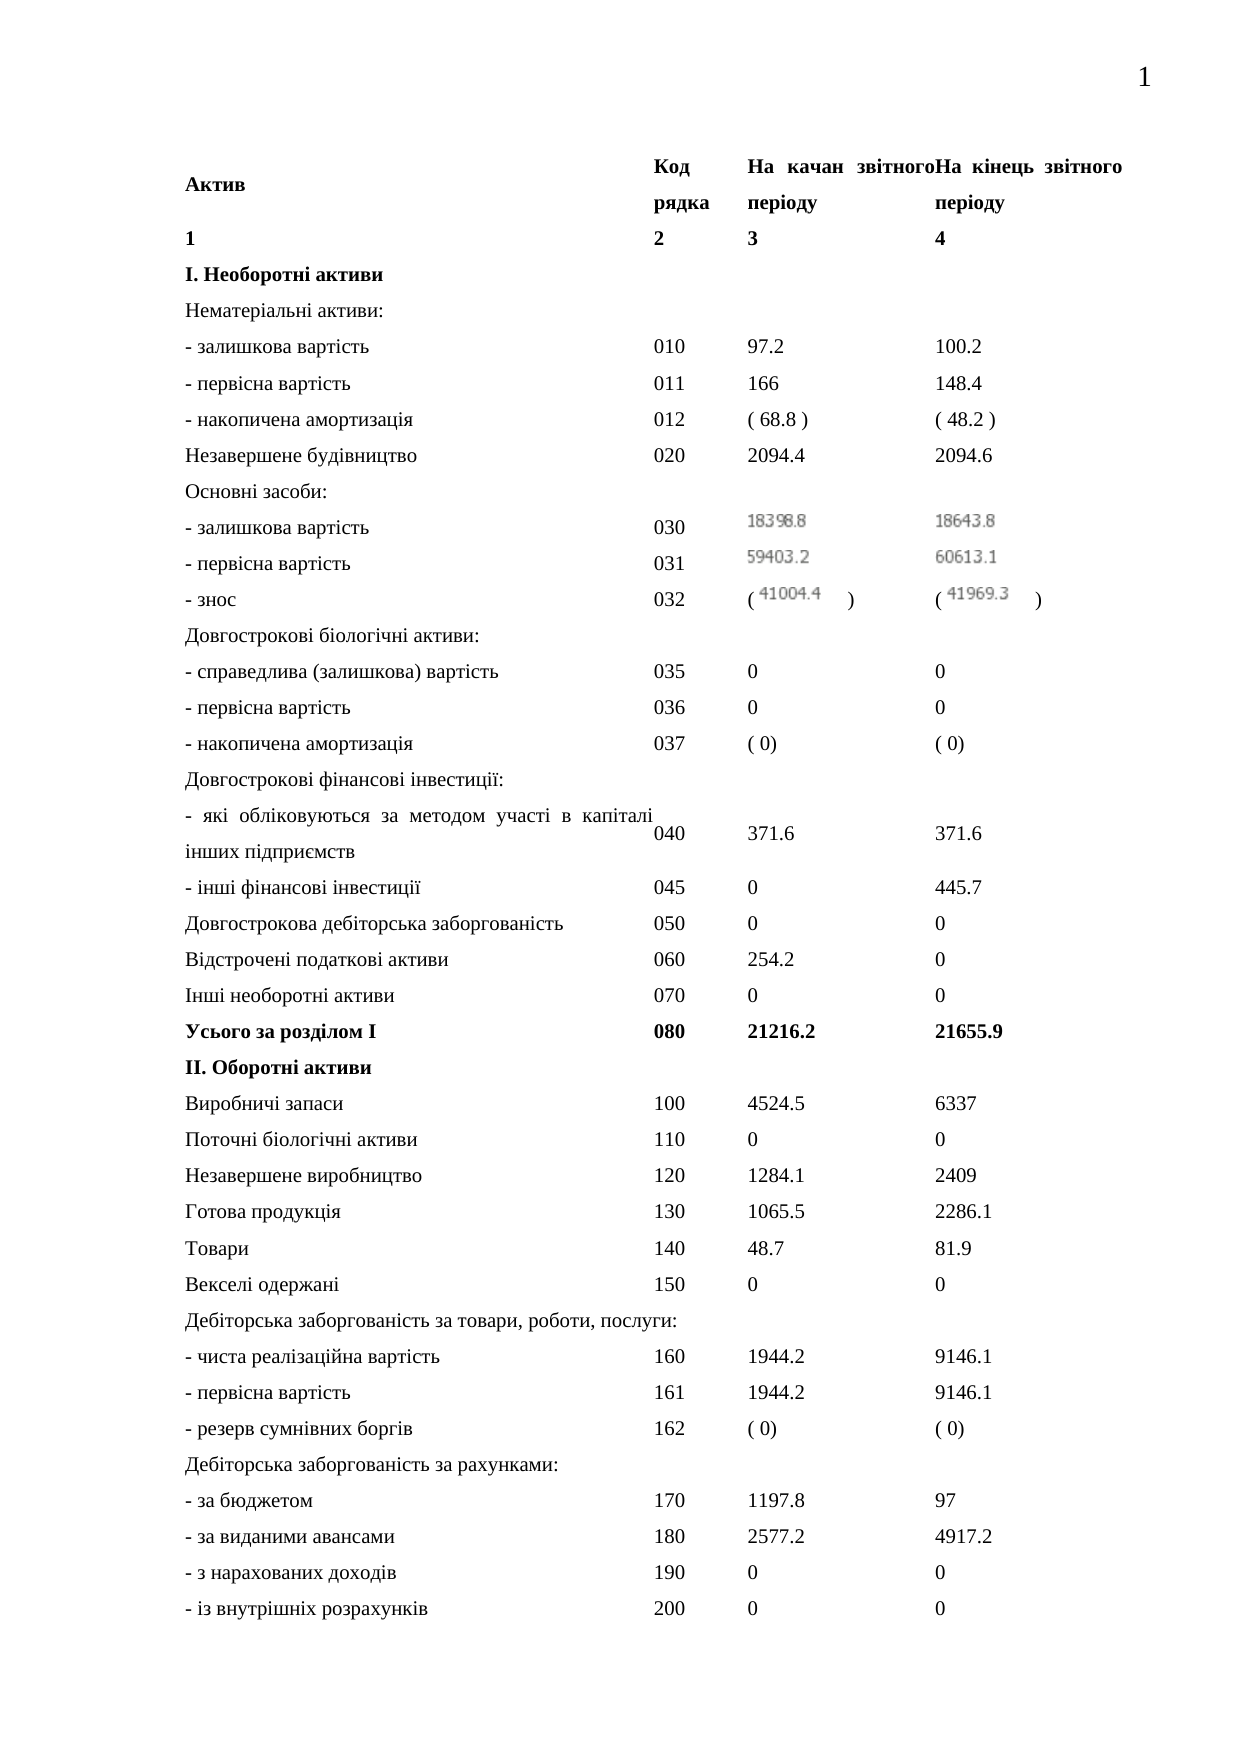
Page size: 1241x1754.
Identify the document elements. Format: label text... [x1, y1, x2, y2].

table_cell 170 [654, 1488, 747, 1524]
table_cell 080 [654, 1019, 747, 1055]
table_cell [935, 515, 1122, 551]
table_cell Поточні біологічні активи [185, 1127, 654, 1163]
table_cell Векселі одержані [185, 1271, 654, 1307]
table_cell 371.6 [748, 803, 935, 875]
picture [747, 550, 836, 570]
table_cell 21655.9 [935, 1019, 1122, 1055]
table_cell - первісна вартість [185, 695, 654, 731]
table_cell Незавершене будівництво [185, 443, 654, 478]
table_cell - первісна вартість [185, 1380, 654, 1416]
table_cell 21216.2 [748, 1019, 935, 1055]
table_cell I. Необоротні активи [185, 262, 1122, 298]
table_cell 0 [748, 1127, 935, 1163]
table_cell 020 [654, 443, 747, 478]
table_header Код рядка [654, 154, 747, 226]
table_cell 2409 [935, 1163, 1122, 1199]
picture [759, 587, 848, 606]
table_cell Усього за розділом I [185, 1019, 654, 1055]
table_cell 2577.2 [748, 1524, 935, 1560]
table_cell 97 [935, 1488, 1122, 1524]
table_cell - чиста реалізаційна вартість [185, 1344, 654, 1379]
table_cell - залишкова вартість [185, 334, 654, 370]
table_cell ( ) [935, 587, 1122, 623]
table_cell Довгострокова дебіторська заборгованість [185, 911, 654, 947]
table_cell [935, 551, 1122, 587]
table_cell 0 [748, 1271, 935, 1307]
table_cell 0 [935, 1127, 1122, 1163]
table_cell 100 [654, 1091, 747, 1127]
table_cell Незавершене виробництво [185, 1163, 654, 1199]
table_cell - інші фінансові інвестиції [185, 875, 654, 911]
table_cell - первісна вартість [185, 551, 654, 587]
table_cell 0 [935, 659, 1122, 695]
table_cell - резерв сумнівних боргів [185, 1416, 654, 1452]
table_cell 445.7 [935, 875, 1122, 911]
table_cell - знос [185, 587, 654, 623]
table_cell 2094.4 [748, 443, 935, 478]
table_cell 0 [935, 1271, 1122, 1307]
table_cell 160 [654, 1344, 747, 1379]
table_cell ( ) [748, 587, 935, 623]
table_cell - накопичена амортизація [185, 731, 654, 767]
table_cell 010 [654, 334, 747, 370]
table_cell - які обліковуються за методом участі в капіталі інших підприємств [185, 803, 654, 875]
table_header На кінець звітного періоду [935, 154, 1122, 226]
table_cell 2094.6 [935, 443, 1122, 478]
table_cell 0 [748, 659, 935, 695]
picture [747, 514, 836, 534]
table_cell 1944.2 [748, 1344, 935, 1379]
table_cell Дебіторська заборгованість за товари, роботи, послуги: [185, 1308, 1122, 1343]
table_cell - із внутрішніх розрахунків [185, 1596, 654, 1632]
table_cell 0 [748, 695, 935, 731]
table_cell 0 [935, 947, 1122, 983]
table_cell 045 [654, 875, 747, 911]
table_cell 1197.8 [748, 1488, 935, 1524]
table_cell 031 [654, 551, 747, 587]
table_cell 4917.2 [935, 1524, 1122, 1560]
table_cell 9146.1 [935, 1380, 1122, 1416]
table_cell 1944.2 [748, 1380, 935, 1416]
picture [935, 514, 1023, 534]
table_cell 2286.1 [935, 1199, 1122, 1235]
table_cell 0 [935, 695, 1122, 731]
table_cell 0 [748, 983, 935, 1019]
table_cell Дебіторська заборгованість за рахунками: [185, 1452, 1122, 1488]
picture [935, 550, 1023, 570]
table_cell 040 [654, 803, 747, 875]
table_header На качан звітного періоду [748, 154, 935, 226]
table_cell 81.9 [935, 1235, 1122, 1271]
table_cell 161 [654, 1380, 747, 1416]
table_cell Довгострокові фінансові інвестиції: [185, 767, 1122, 803]
table_cell 0 [748, 1596, 935, 1632]
table_cell ( 48.2 ) [935, 406, 1122, 442]
table_cell 48.7 [748, 1235, 935, 1271]
table_header Актив [185, 154, 654, 226]
table_cell 035 [654, 659, 747, 695]
table_cell 030 [654, 515, 747, 551]
table_cell II. Оборотні активи [185, 1055, 1122, 1091]
table_cell 037 [654, 731, 747, 767]
table_cell 6337 [935, 1091, 1122, 1127]
table_cell 0 [935, 1596, 1122, 1632]
table_cell 4 [935, 226, 1122, 262]
table_cell [748, 551, 935, 587]
table_cell Відстрочені податкові активи [185, 947, 654, 983]
table_cell 1065.5 [748, 1199, 935, 1235]
table_cell 120 [654, 1163, 747, 1199]
table_cell ( 0) [935, 1416, 1122, 1452]
table_cell 190 [654, 1560, 747, 1596]
table_cell 166 [748, 370, 935, 406]
table_cell [748, 515, 935, 551]
table_cell 254.2 [748, 947, 935, 983]
table_cell Готова продукція [185, 1199, 654, 1235]
table_cell Довгострокові біологічні активи: [185, 623, 1122, 659]
table_cell ( 0) [748, 731, 935, 767]
table_cell 97.2 [748, 334, 935, 370]
table_cell Товари [185, 1235, 654, 1271]
table_cell ( 0) [748, 1416, 935, 1452]
table_cell 140 [654, 1235, 747, 1271]
table_cell - за виданими авансами [185, 1524, 654, 1560]
table_cell 3 [748, 226, 935, 262]
table_cell 036 [654, 695, 747, 731]
table_cell 0 [748, 875, 935, 911]
table_cell 050 [654, 911, 747, 947]
table_cell 2 [654, 226, 747, 262]
table_cell 110 [654, 1127, 747, 1163]
table_cell 0 [935, 983, 1122, 1019]
table_cell 1 [185, 226, 654, 262]
table_cell - справедлива (залишкова) вартість [185, 659, 654, 695]
table_cell Основні засоби: [185, 479, 1122, 514]
table_cell - накопичена амортизація [185, 406, 654, 442]
table_cell 180 [654, 1524, 747, 1560]
table_cell 9146.1 [935, 1344, 1122, 1379]
table_cell 1284.1 [748, 1163, 935, 1199]
table_cell 371.6 [935, 803, 1122, 875]
picture [947, 587, 1035, 606]
table_cell Нематеріальні активи: [185, 298, 1122, 334]
table_cell 0 [935, 1560, 1122, 1596]
table_cell 200 [654, 1596, 747, 1632]
table_cell 0 [748, 911, 935, 947]
table_cell - за бюджетом [185, 1488, 654, 1524]
table_cell ( 0) [935, 731, 1122, 767]
table_cell 011 [654, 370, 747, 406]
table_cell 150 [654, 1271, 747, 1307]
table_cell - залишкова вартість [185, 515, 654, 551]
table_cell 130 [654, 1199, 747, 1235]
table_cell 0 [935, 911, 1122, 947]
table_cell - з нарахованих доходів [185, 1560, 654, 1596]
table_cell 148.4 [935, 370, 1122, 406]
table_cell 100.2 [935, 334, 1122, 370]
table_cell Виробничі запаси [185, 1091, 654, 1127]
table_cell ( 68.8 ) [748, 406, 935, 442]
table_cell 032 [654, 587, 747, 623]
table_cell 060 [654, 947, 747, 983]
table_cell Інші необоротні активи [185, 983, 654, 1019]
table_cell 162 [654, 1416, 747, 1452]
table_cell 070 [654, 983, 747, 1019]
table_cell 0 [748, 1560, 935, 1596]
table_cell - первісна вартість [185, 370, 654, 406]
table_cell 4524.5 [748, 1091, 935, 1127]
table_cell 012 [654, 406, 747, 442]
